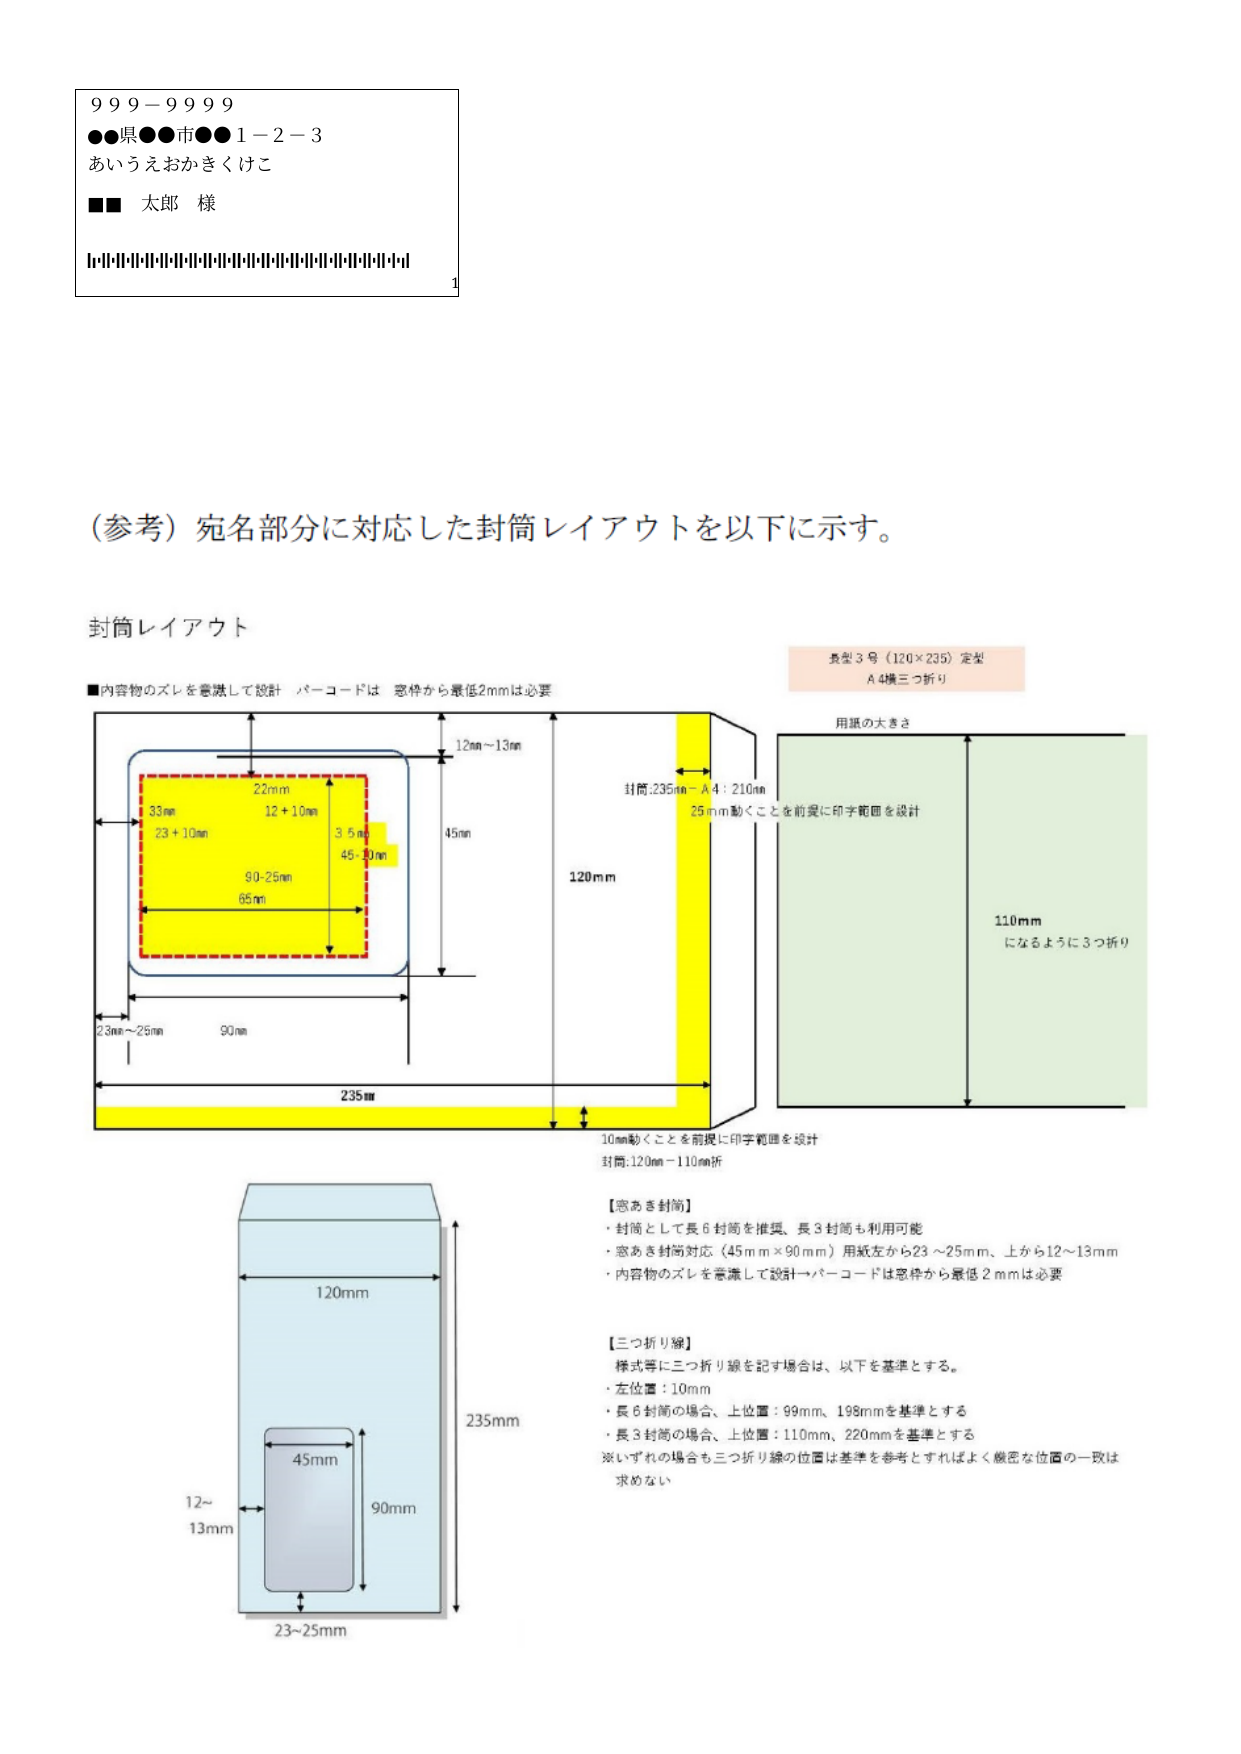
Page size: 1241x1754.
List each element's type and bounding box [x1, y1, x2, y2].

picture [330, 253, 387, 268]
picture [75, 502, 1166, 1653]
picture [388, 253, 416, 268]
picture [83, 253, 329, 268]
